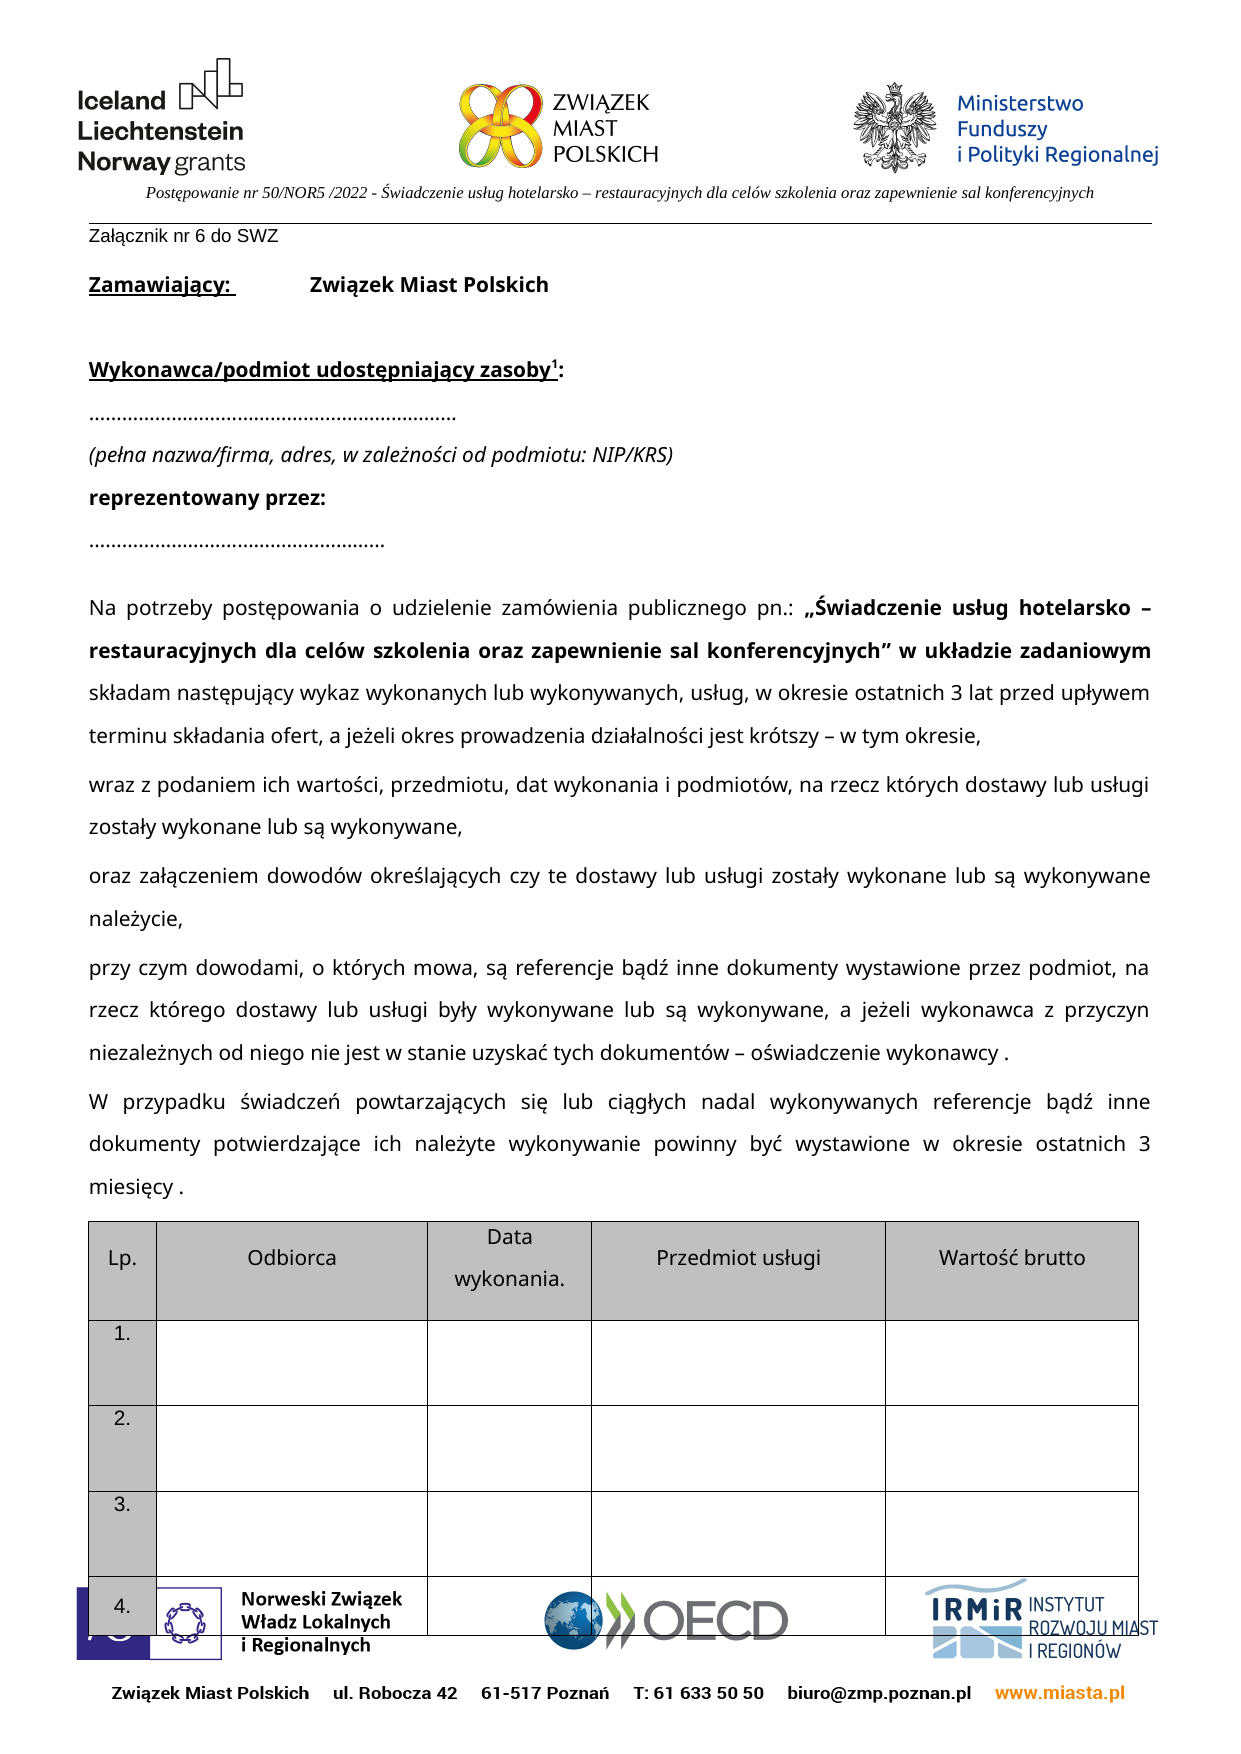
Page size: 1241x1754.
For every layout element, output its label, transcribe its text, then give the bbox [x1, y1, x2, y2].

table_cell [592, 1492, 885, 1576]
table_header Lp. [89, 1222, 156, 1320]
text oraz załączeniem dowodów określających czy te dostawy lub usługi zostały wykonane lub są wykonywane należycie, [89, 861, 1152, 932]
table_cell [89, 1321, 156, 1405]
text ………………………………….……………………… [89, 398, 620, 426]
text Wykonawca/podmiot udostępniający zasoby1: [89, 355, 1152, 384]
table_header Wartość brutto [886, 1222, 1138, 1320]
table_cell [428, 1406, 591, 1491]
text Na potrzeby postępowania o udzielenie zamówienia publicznego pn.: „Świadczenie usług hotelarsko – restauracyjnych dla celów szkolenia oraz zapewnienie sal konferencyjnych” w układzie zadaniowym składam następujący wykaz wykonanych lub wykonywanych, usług, w okresie ostatnich 3 lat przed upływem terminu składania ofert, a jeżeli okres prowadzenia działalności jest krótszy – w tym okresie, [89, 593, 1152, 749]
picture [0, 4, 1239, 1754]
text ……………………………………………… [89, 526, 531, 554]
text reprezentowany przez: [89, 483, 1152, 511]
table_header Odbiorca [157, 1222, 427, 1320]
text (pełna nazwa/firma, adres, w zależności od podmiotu: NIP/KRS) [89, 440, 1152, 469]
table_cell [157, 1406, 427, 1491]
table_cell [886, 1577, 1138, 1635]
table_header Data wykonania. [428, 1222, 591, 1320]
text Zamawiający: Związek Miast Polskich [89, 270, 1152, 298]
table_header Przedmiot usługi [592, 1222, 885, 1320]
table_cell [89, 1577, 156, 1635]
table_cell [89, 1492, 156, 1576]
table_cell [428, 1577, 591, 1635]
table_cell [886, 1406, 1138, 1491]
text przy czym dowodami, o których mowa, są referencje bądź inne dokumenty wystawione przez podmiot, na rzecz którego dostawy lub usługi były wykonywane lub są wykonywane, a jeżeli wykonawca z przyczyn niezależnych od niego nie jest w stanie uzyskać tych dokumentów – oświadczenie wykonawcy . [89, 953, 1152, 1066]
table_cell [886, 1492, 1138, 1576]
table_cell [428, 1321, 591, 1405]
table_cell [89, 1406, 156, 1491]
table_cell [157, 1321, 427, 1405]
table_cell [592, 1321, 885, 1405]
text Załącznik nr 6 do SWZ [89, 224, 1152, 246]
table_cell [592, 1406, 885, 1491]
table_cell [157, 1577, 427, 1635]
text W przypadku świadczeń powtarzających się lub ciągłych nadal wykonywanych referencje bądź inne dokumenty potwierdzające ich należyte wykonywanie powinny być wystawione w okresie ostatnich 3 miesięcy . [89, 1087, 1152, 1201]
table_cell [428, 1492, 591, 1576]
table_cell [157, 1492, 427, 1576]
table_cell [592, 1577, 885, 1635]
text wraz z podaniem ich wartości, przedmiotu, dat wykonania i podmiotów, na rzecz których dostawy lub usługi zostały wykonane lub są wykonywane, [89, 770, 1152, 841]
table_cell [886, 1321, 1138, 1405]
